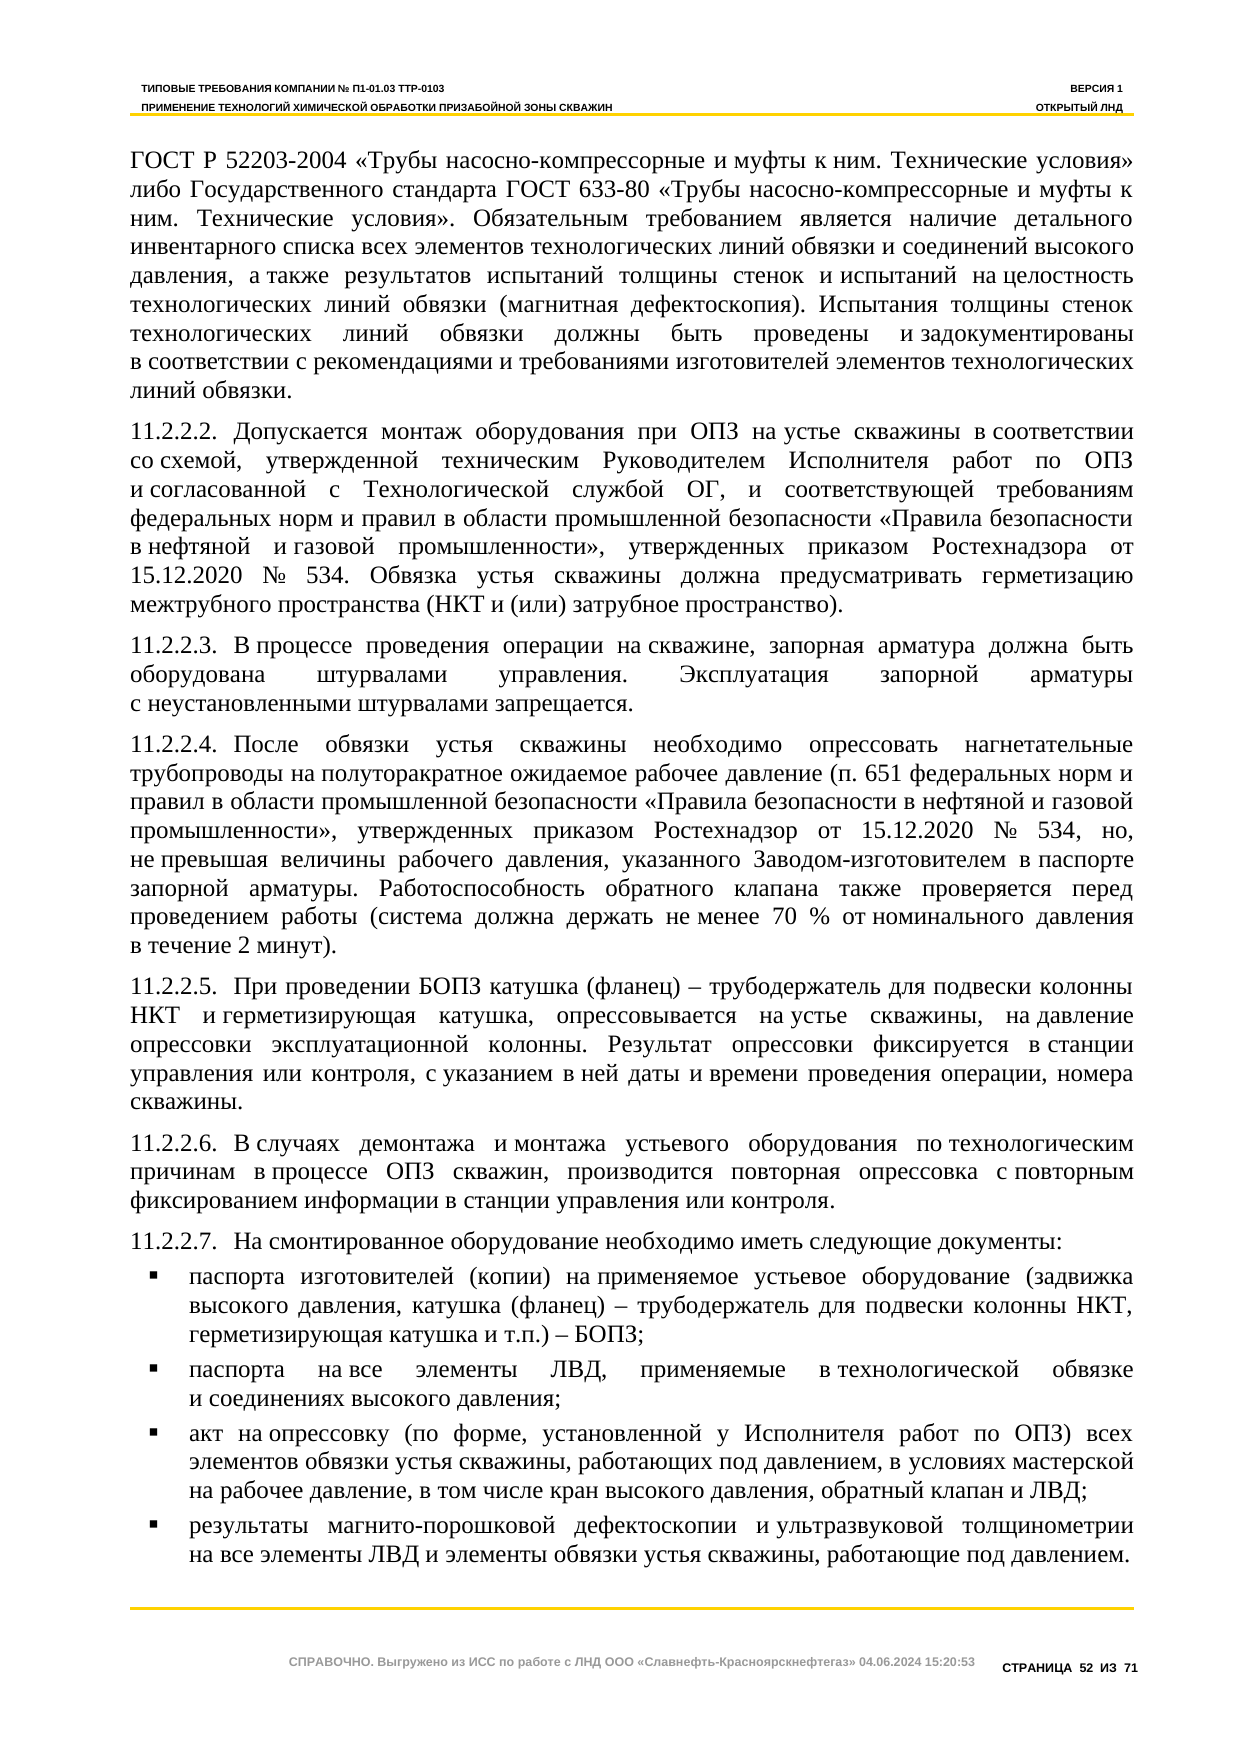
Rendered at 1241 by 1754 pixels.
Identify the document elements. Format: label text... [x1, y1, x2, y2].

list результаты магнито-порошковой дефектоскопии и ультразвуковой толщинометрии на все элементы ЛВД и элементы обвязки устья скважины, работающие под давлением. [148, 1510, 1134, 1568]
list При проведении БОПЗ катушка (фланец) – трубодержатель для подвески колонны НКТ и герметизирующая катушка, опрессовывается на устье скважины, на давление опрессовки эксплуатационной колонны. Результат опрессовки фиксируется в станции управления или контроля, с указанием в ней даты и времени проведения операции, номера скважины. [130, 971, 1134, 1115]
list В процессе проведения операции на скважине, запорная арматура должна быть оборудована штурвалами управления. Эксплуатация запорной арматуры с неустановленными штурвалами запрещается. [130, 630, 1134, 716]
list паспорта на все элементы ЛВД, применяемые в технологической обвязке и соединениях высокого давления; [148, 1354, 1134, 1411]
list В случаях демонтажа и монтажа устьевого оборудования по технологическим причинам в процессе ОПЗ скважин, производится повторная опрессовка с повторным фиксированием информации в станции управления или контроля. [130, 1128, 1134, 1214]
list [130, 145, 1134, 404]
list акт на опрессовку (по форме, установленной у Исполнителя работ по ОПЗ) всех элементов обвязки устья скважины, работающих под давлением, в условиях мастерской на рабочее давление, в том числе кран высокого давления, обратный клапан и ЛВД; [148, 1418, 1134, 1504]
list На смонтированное оборудование необходимо иметь следующие документы: [130, 1226, 1134, 1255]
list После обвязки устья скважины необходимо опрессовать нагнетательные трубопроводы на полуторакратное ожидаемое рабочее давление (п. 651 федеральных норм и правил в области промышленной безопасности «Правила безопасности в нефтяной и газовой промышленности», утвержденных приказом Ростехнадзор от 15.12.2020 № 534, но, не превышая величины рабочего давления, указанного Заводом-изготовителем в паспорте запорной арматуры. Работоспособность обратного клапана также проверяется перед проведением работы (система должна держать не менее 70 % от номинального давления в течение 2 минут). [130, 729, 1134, 959]
list паспорта изготовителей (копии) на применяемое устьевое оборудование (задвижка высокого давления, катушка (фланец) – трубодержатель для подвески колонны НКТ, герметизирующая катушка и т.п.) – БОПЗ; [148, 1261, 1134, 1348]
list Допускается монтаж оборудования при ОПЗ на устье скважины в соответствии со схемой, утвержденной техническим Руководителем Исполнителя работ по ОПЗ и согласованной с Технологической службой ОГ, и соответствующей требованиям федеральных норм и правил в области промышленной безопасности «Правила безопасности в нефтяной и газовой промышленности», утвержденных приказом Ростехнадзора от 15.12.2020 № 534. Обвязка устья скважины должна предусматривать герметизацию межтрубного пространства (НКТ и (или) затрубное пространство). [130, 416, 1134, 618]
